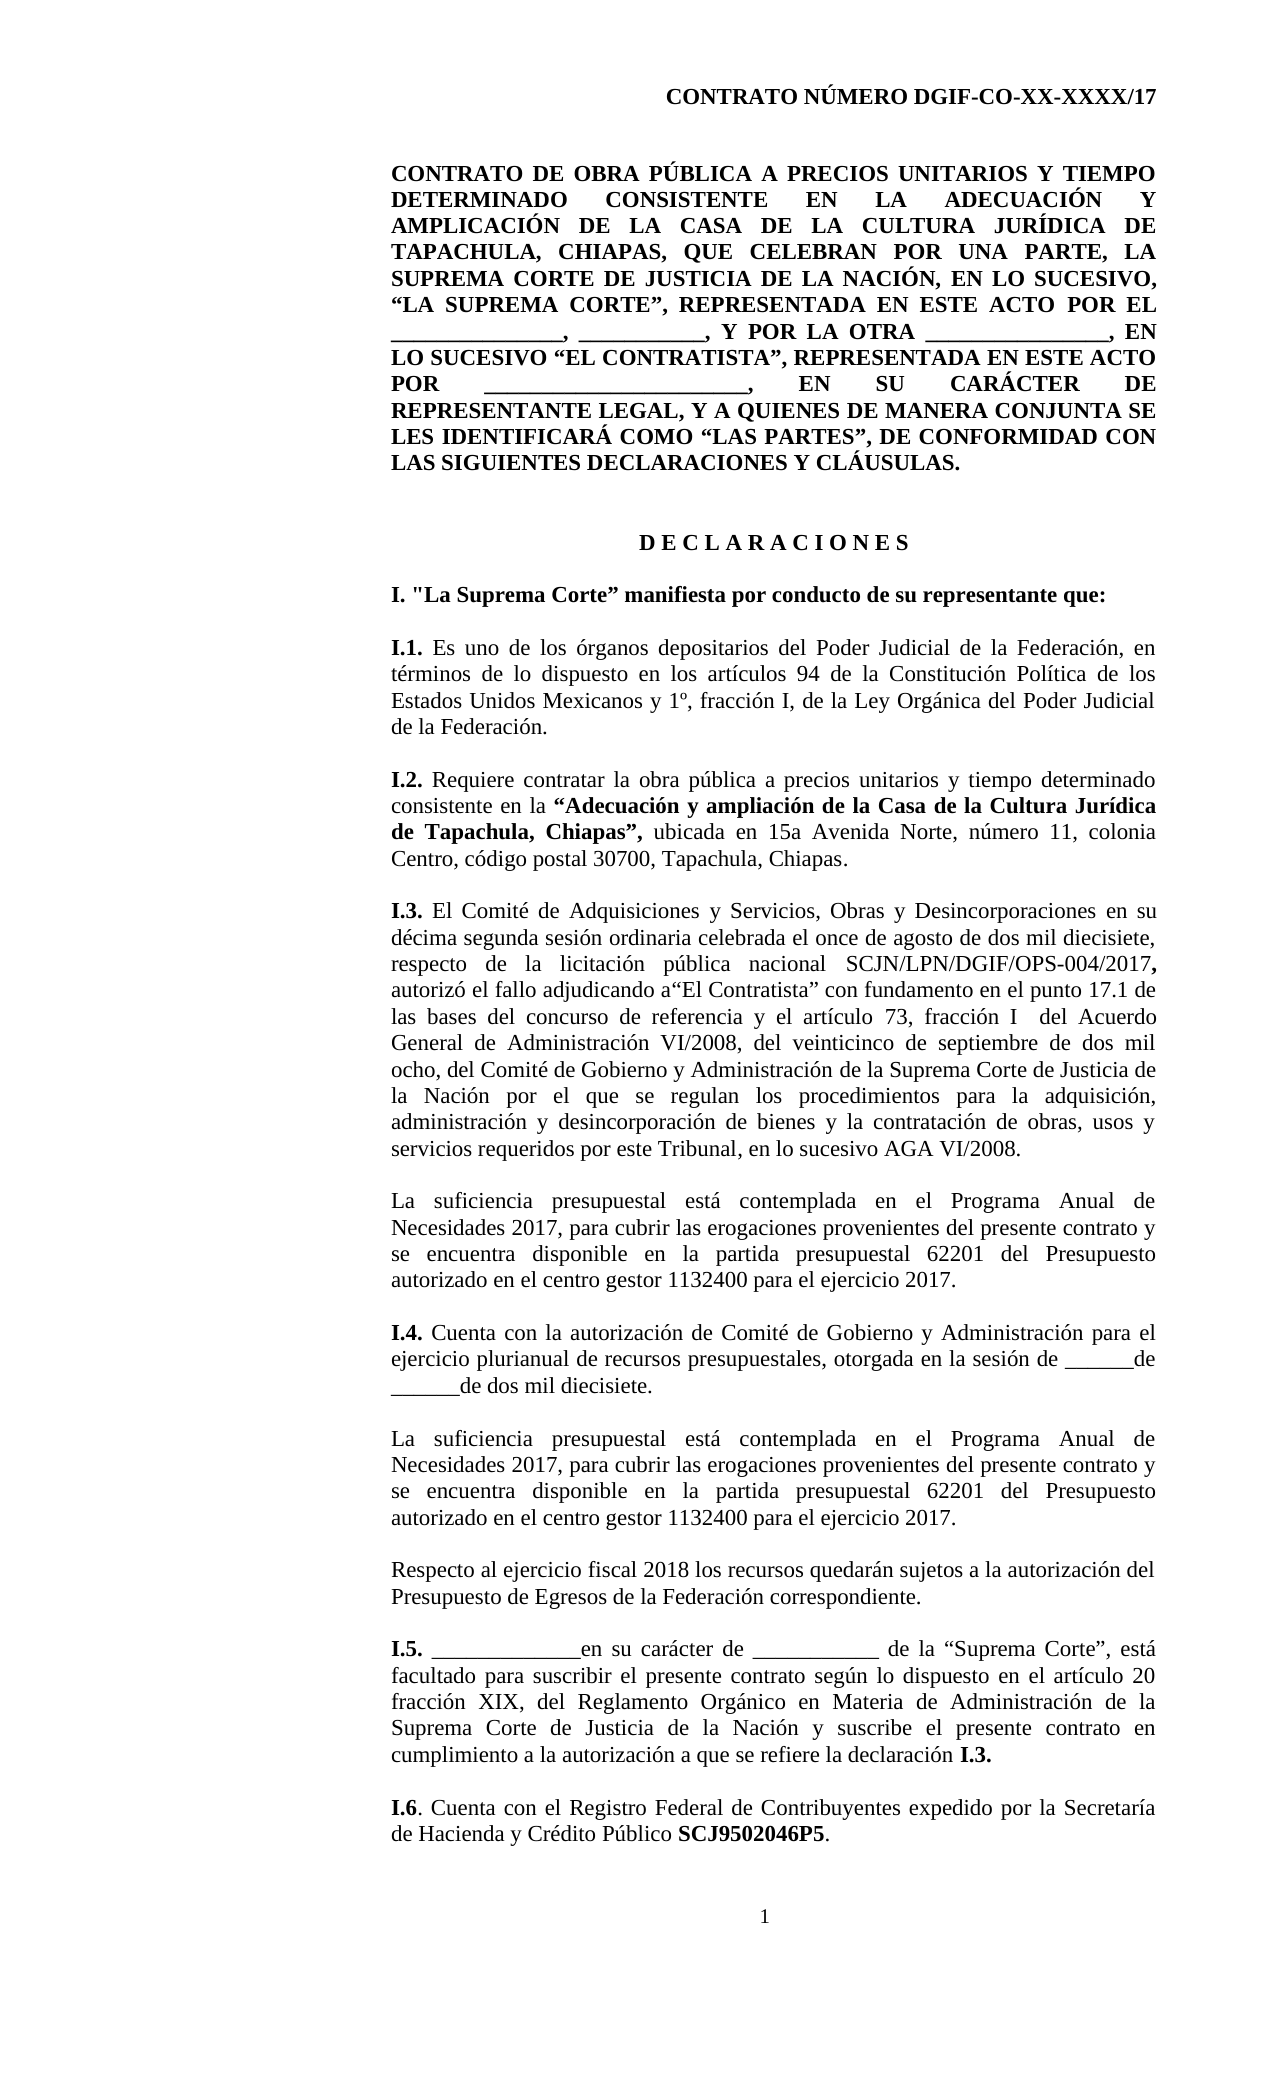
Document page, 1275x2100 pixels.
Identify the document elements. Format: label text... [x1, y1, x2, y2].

text I.5. _____________en su carácter de ___________ de la “Suprema Corte”, está facultado para suscribir el presente contrato según lo dispuesto en el artículo 20 fracción XIX, del Reglamento Orgánico en Materia de Administración de la Suprema Corte de Justicia de la Nación y suscribe el presente contrato en cumplimiento a la autorización a que se refiere la declaración I.3. [391, 1635, 1157, 1767]
text La suficiencia presupuestal está contemplada en el Programa Anual de Necesidades 2017, para cubrir las erogaciones provenientes del presente contrato y se encuentra disponible en la partida presupuestal 62201 del Presupuesto autorizado en el centro gestor 1132400 para el ejercicio 2017. [391, 1187, 1157, 1293]
text I. "La Suprema Corte” manifiesta por conducto de su representante que: [391, 581, 1157, 608]
text I.2. Requiere contratar la obra pública a precios unitarios y tiempo determinado consistente en la “Adecuación y ampliación de la Casa de la Cultura Jurídica de Tapachula, Chiapas”, ubicada en 15a Avenida Norte, número 11, colonia Centro, código postal 30700, Tapachula, Chiapas. [391, 766, 1157, 871]
text I.1. Es uno de los órganos depositarios del Poder Judicial de la Federación, en términos de lo dispuesto en los artículos 94 de la Constitución Política de los Estados Unidos Mexicanos y 1º, fracción I, de la Ley Orgánica del Poder Judicial de la Federación. [391, 634, 1157, 739]
text La suficiencia presupuestal está contemplada en el Programa Anual de Necesidades 2017, para cubrir las erogaciones provenientes del presente contrato y se encuentra disponible en la partida presupuestal 62201 del Presupuesto autorizado en el centro gestor 1132400 para el ejercicio 2017. [391, 1424, 1157, 1530]
text Respecto al ejercicio fiscal 2018 los recursos quedarán sujetos a la autorización del Presupuesto de Egresos de la Federación correspondiente. [391, 1556, 1157, 1609]
text I.4. Cuenta con la autorización de Comité de Gobierno y Administración para el ejercicio plurianual de recursos presupuestales, otorgada en la sesión de ______de ______de dos mil diecisiete. [391, 1319, 1157, 1398]
text CONTRATO DE OBRA PÚBLICA A PRECIOS UNITARIOS Y TIEMPO DETERMINADO CONSISTENTE EN LA ADECUACIÓN Y AMPLICACIÓN DE LA CASA DE LA CULTURA JURÍDICA DE TAPACHULA, CHIAPAS, QUE CELEBRAN POR UNA PARTE, LA SUPREMA CORTE DE JUSTICIA DE LA NACIÓN, EN LO SUCESIVO, “LA SUPREMA CORTE”, REPRESENTADA EN ESTE ACTO POR EL _______________, ___________, Y POR LA OTRA ________________, EN LO SUCESIVO “EL CONTRATISTA”, REPRESENTADA EN ESTE ACTO POR _______________________, EN SU CARÁCTER DE REPRESENTANTE LEGAL, Y A QUIENES DE MANERA CONJUNTA SE LES IDENTIFICARÁ COMO “LAS PARTES”, DE CONFORMIDAD CON LAS SIGUIENTES DECLARACIONES Y CLÁUSULAS. [391, 159, 1157, 476]
subtitle D E C L A R A C I O N E S [391, 528, 1157, 555]
text I.6. Cuenta con el Registro Federal de Contribuyentes expedido por la Secretaría de Hacienda y Crédito Público SCJ9502046P5. [391, 1793, 1157, 1846]
text I.3. El Comité de Adquisiciones y Servicios, Obras y Desincorporaciones en su décima segunda sesión ordinaria celebrada el once de agosto de dos mil diecisiete, respecto de la licitación pública nacional SCJN/LPN/DGIF/OPS-004/2017, autorizó el fallo adjudicando a“El Contratista” con fundamento en el punto 17.1 de las bases del concurso de referencia y el artículo 73, fracción I del Acuerdo General de Administración VI/2008, del veinticinco de septiembre de dos mil ocho, del Comité de Gobierno y Administración de la Suprema Corte de Justicia de la Nación por el que se regulan los procedimientos para la adquisición, administración y desincorporación de bienes y la contratación de obras, usos y servicios requeridos por este Tribunal, en lo sucesivo AGA VI/2008. [391, 897, 1157, 1161]
